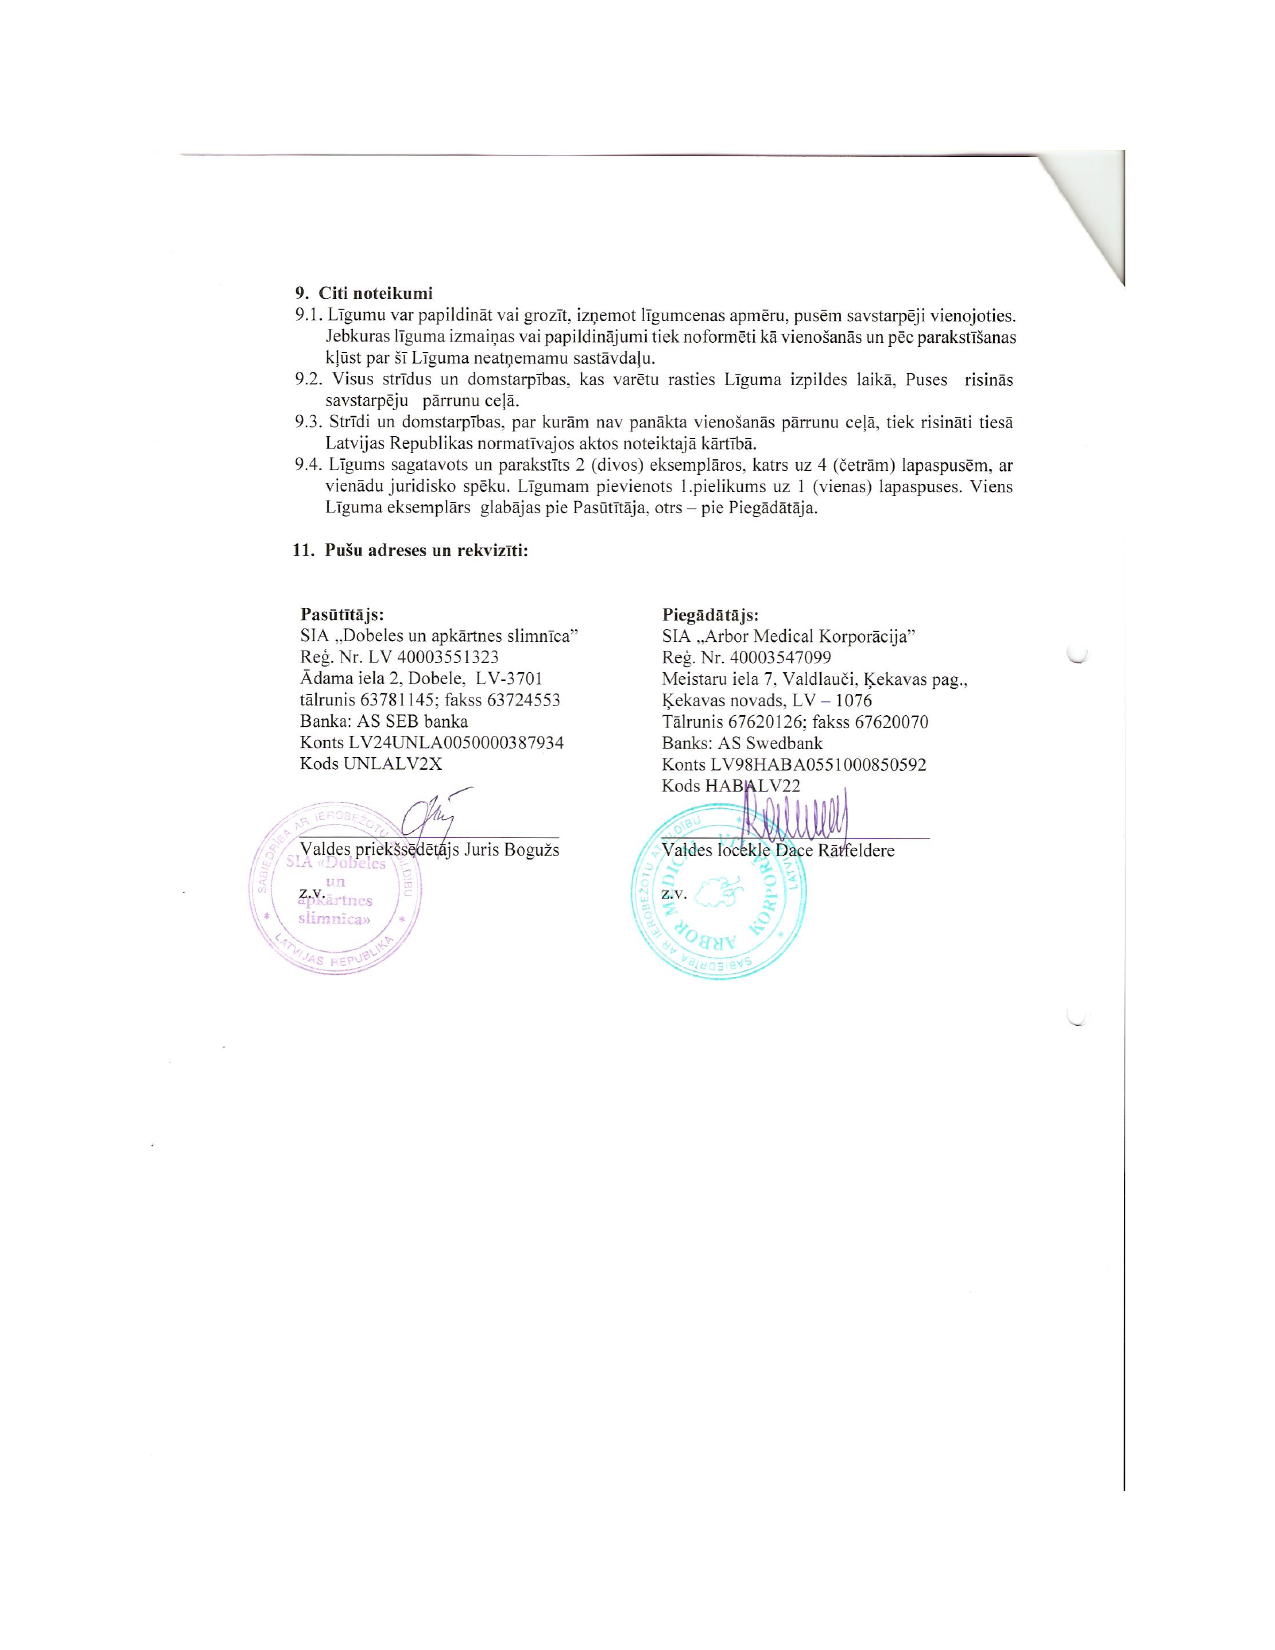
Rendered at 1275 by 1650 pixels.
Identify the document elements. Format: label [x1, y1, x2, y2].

picture [150, 150, 1125, 1491]
